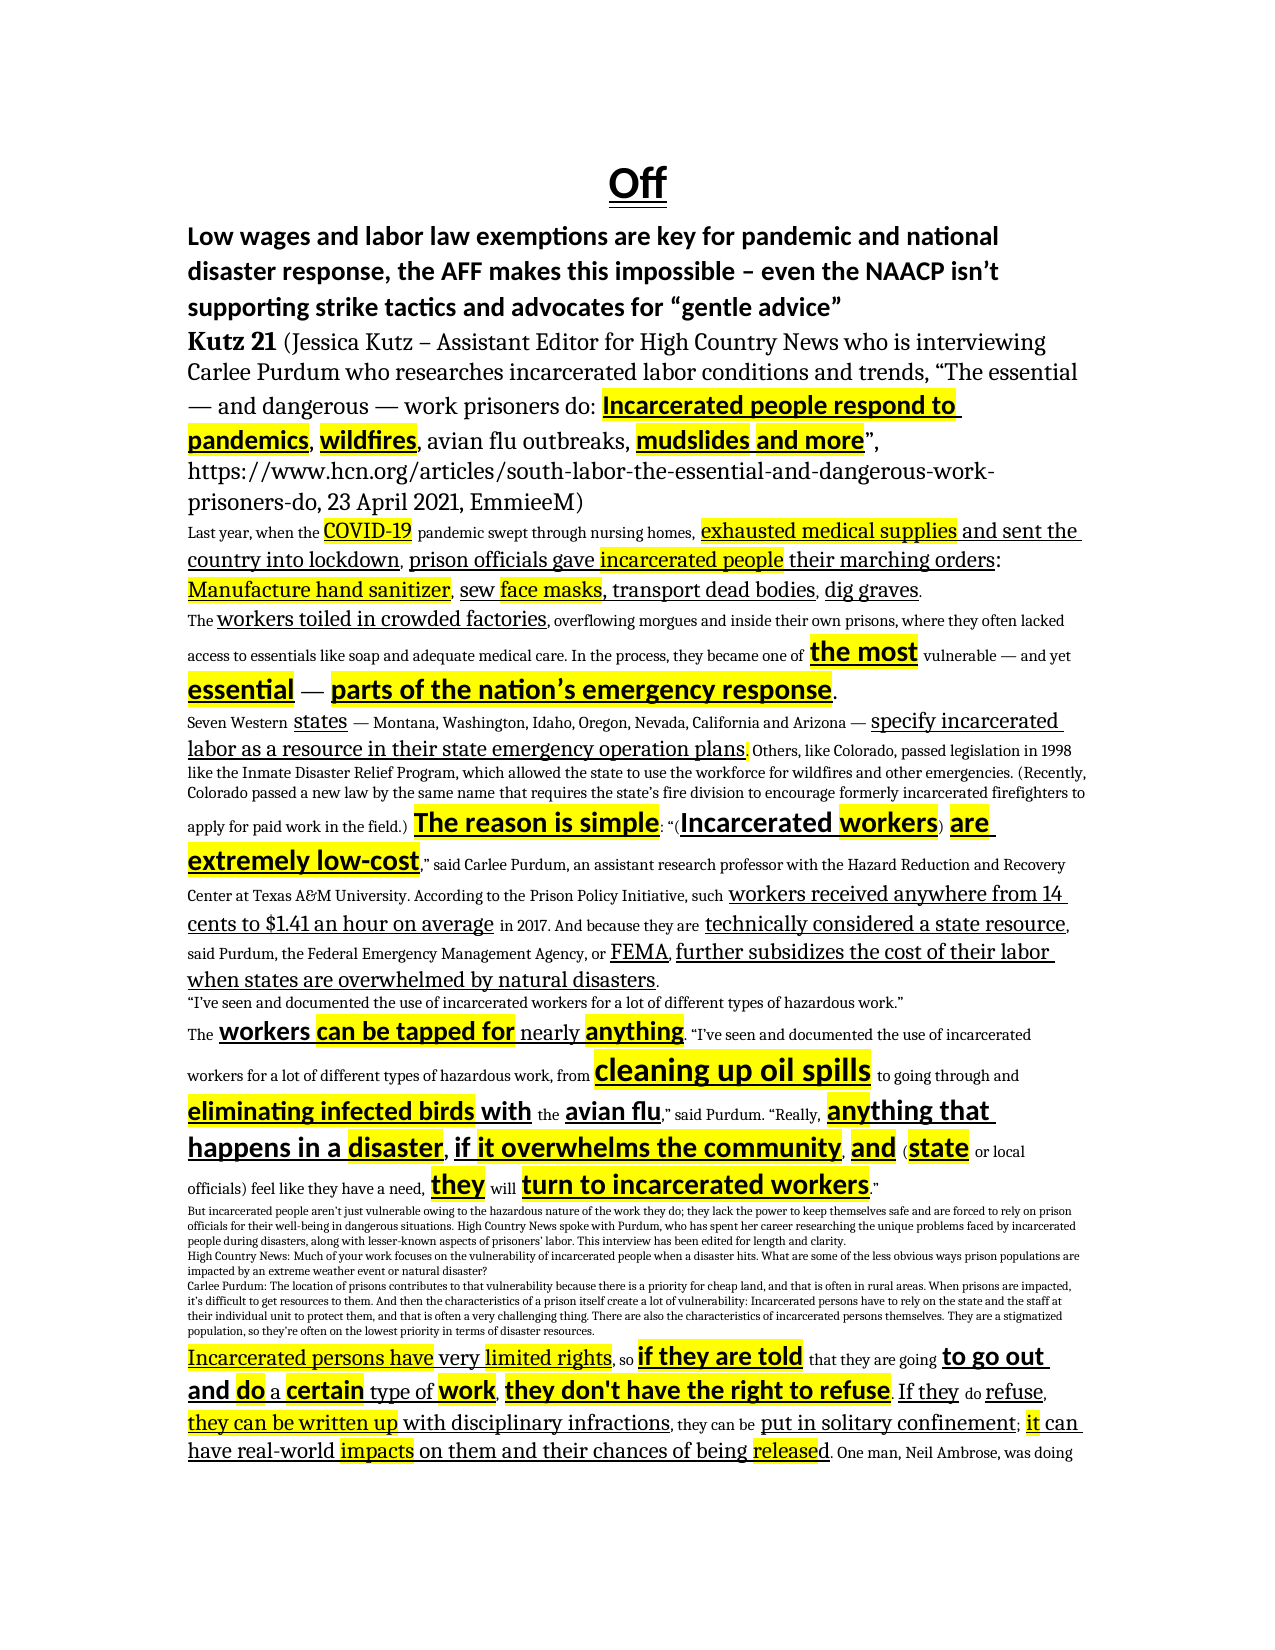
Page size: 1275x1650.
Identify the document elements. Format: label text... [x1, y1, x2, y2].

text Kutz 21 (Jessica Kutz – Assistant Editor for High Country News who is interviewing Carlee Purdum who researches incarcerated labor conditions and trends, “The essential — and dangerous — work prisoners do: Incarcerated people respond to pandemics, wildfires, avian flu outbreaks, mudslides and more”, https://www.hcn.org/articles/south-labor-the-essential-and-dangerous-work-prisoners-do, 23 April 2021, EmmieeM) [187, 326, 1087, 516]
text Last year, when the COVID-19 pandemic swept through nursing homes, exhausted medical supplies and sent the country into lockdown, prison officials gave incarcerated people their marching orders: Manufacture hand sanitizer, sew face masks, transport dead bodies, dig graves. [187, 517, 1087, 604]
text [187, 1339, 1087, 1464]
text But incarcerated people aren’t just vulnerable owing to the hazardous nature of the work they do; they lack the power to keep themselves safe and are forced to rely on prison officials for their well-being in dangerous situations. High Country News spoke with Purdum, who has spent her career researching the unique problems faced by incarcerated people during disasters, along with lesser-known aspects of prisoners’ labor. This interview has been edited for length and clarity. [187, 1204, 1087, 1248]
text “I’ve seen and documented the use of incarcerated workers for a lot of different types of hazardous work.” [187, 994, 1087, 1013]
text Seven Western states — Montana, Washington, Idaho, Oregon, Nevada, California and Arizona — specify incarcerated labor as a resource in their state emergency operation plans. Others, like Colorado, passed legislation in 1998 like the Inmate Disaster Relief Program, which allowed the state to use the workforce for wildfires and other emergencies. (Recently, Colorado passed a new law by the same name that requires the state’s fire division to encourage formerly incarcerated firefighters to apply for paid work in the field.) The reason is simple: “(Incarcerated workers) are extremely low-cost,” said Carlee Purdum, an assistant research professor with the Hazard Reduction and Recovery Center at Texas A&M University. According to the Prison Policy Initiative, such workers received anywhere from 14 cents to $1.41 an hour on average in 2017. And because they are technically considered a state resource, said Purdum, the Federal Emergency Management Agency, or FEMA, further subsidizes the cost of their labor when states are overwhelmed by natural disasters. [187, 708, 1087, 993]
text Carlee Purdum: The location of prisons contributes to that vulnerability because there is a priority for cheap land, and that is often in rural areas. When prisons are impacted, it’s difficult to get resources to them. And then the characteristics of a prison itself create a lot of vulnerability: Incarcerated persons have to rely on the state and the staff at their individual unit to protect them, and that is often a very challenging thing. There are also the characteristics of incarcerated persons themselves. They are a stigmatized population, so they’re often on the lowest priority in terms of disaster resources. [187, 1279, 1087, 1338]
text The workers can be tapped for nearly anything. “I’ve seen and documented the use of incarcerated workers for a lot of different types of hazardous work, from cleaning up oil spills to going through and eliminating infected birds with the avian flu,” said Purdum. “Really, anything that happens in a disaster, if it overwhelms the community, and (state or local officials) feel like they have a need, they will turn to incarcerated workers.” [187, 1014, 1087, 1202]
subtitle Low wages and labor law exemptions are key for pandemic and national disaster response, the AFF makes this impossible – even the NAACP isn’t supporting strike tactics and advocates for “gentle advice” [187, 219, 1087, 323]
subtitle Off [187, 154, 1087, 210]
text The workers toiled in crowded factories, overflowing morgues and inside their own prisons, where they often lacked access to essentials like soap and adequate medical care. In the process, they became one of the most vulnerable — and yet essential — parts of the nation’s emergency response. [187, 605, 1087, 707]
text High Country News: Much of your work focuses on the vulnerability of incarcerated people when a disaster hits. What are some of the less obvious ways prison populations are impacted by an extreme weather event or natural disaster? [187, 1249, 1087, 1278]
